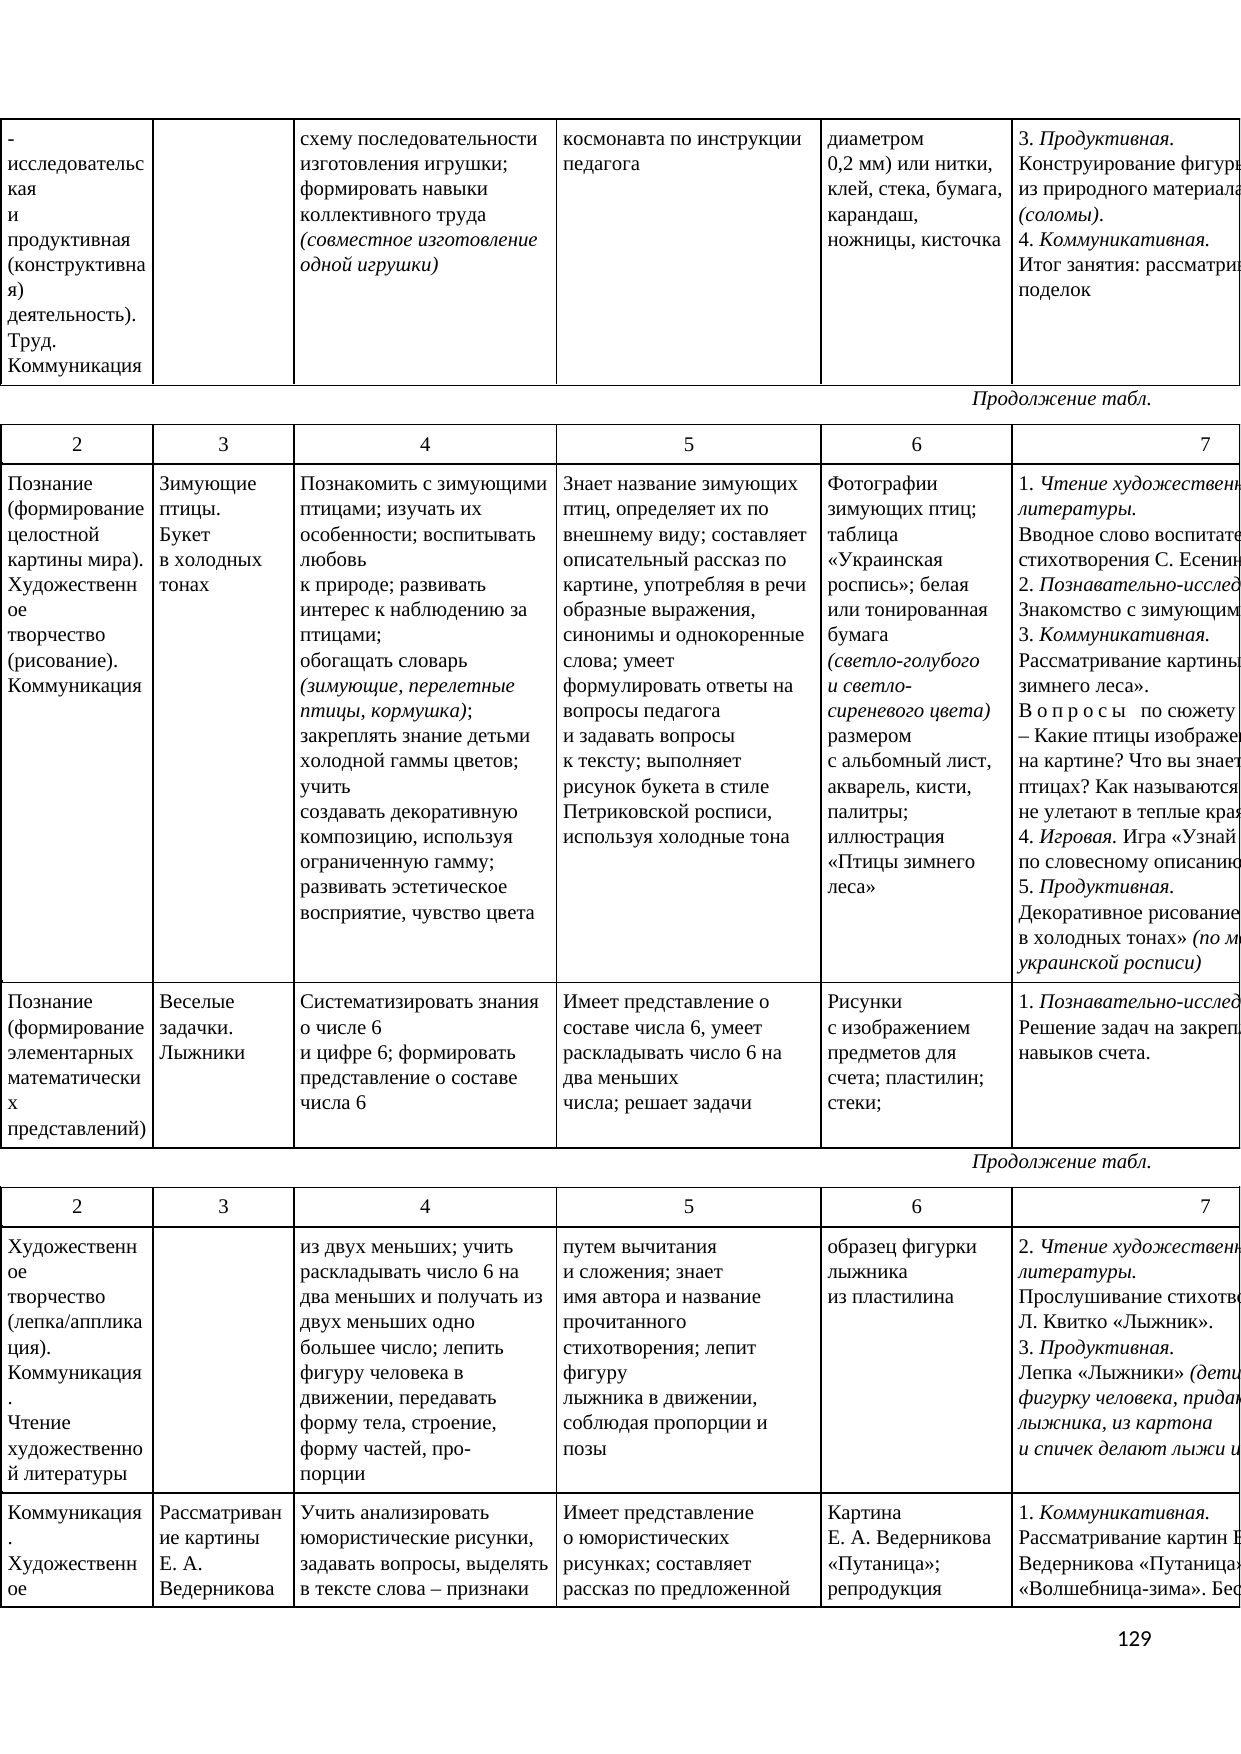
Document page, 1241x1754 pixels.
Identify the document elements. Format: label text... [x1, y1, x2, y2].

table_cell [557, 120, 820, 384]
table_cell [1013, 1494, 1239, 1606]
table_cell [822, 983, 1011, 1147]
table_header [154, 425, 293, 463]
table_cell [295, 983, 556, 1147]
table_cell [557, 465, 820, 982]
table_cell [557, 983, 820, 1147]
text Продолжение табл. [177, 386, 1152, 410]
text Продолжение табл. [177, 1149, 1152, 1173]
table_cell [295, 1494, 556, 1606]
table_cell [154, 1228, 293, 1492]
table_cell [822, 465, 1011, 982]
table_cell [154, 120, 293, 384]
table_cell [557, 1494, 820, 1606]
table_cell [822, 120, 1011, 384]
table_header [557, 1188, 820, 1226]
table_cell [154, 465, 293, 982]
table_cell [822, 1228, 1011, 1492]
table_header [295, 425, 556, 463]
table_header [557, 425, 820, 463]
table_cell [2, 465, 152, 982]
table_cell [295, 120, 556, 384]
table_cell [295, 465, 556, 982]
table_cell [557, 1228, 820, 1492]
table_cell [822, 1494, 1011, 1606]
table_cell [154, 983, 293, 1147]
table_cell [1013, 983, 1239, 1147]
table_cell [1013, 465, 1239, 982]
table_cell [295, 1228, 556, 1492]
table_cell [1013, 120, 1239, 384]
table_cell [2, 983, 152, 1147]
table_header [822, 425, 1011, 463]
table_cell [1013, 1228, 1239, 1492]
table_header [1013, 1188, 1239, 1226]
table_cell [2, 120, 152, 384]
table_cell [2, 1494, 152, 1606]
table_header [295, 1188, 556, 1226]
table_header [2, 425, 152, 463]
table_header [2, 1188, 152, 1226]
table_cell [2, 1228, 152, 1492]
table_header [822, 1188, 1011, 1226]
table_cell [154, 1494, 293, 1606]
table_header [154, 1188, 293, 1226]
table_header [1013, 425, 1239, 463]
